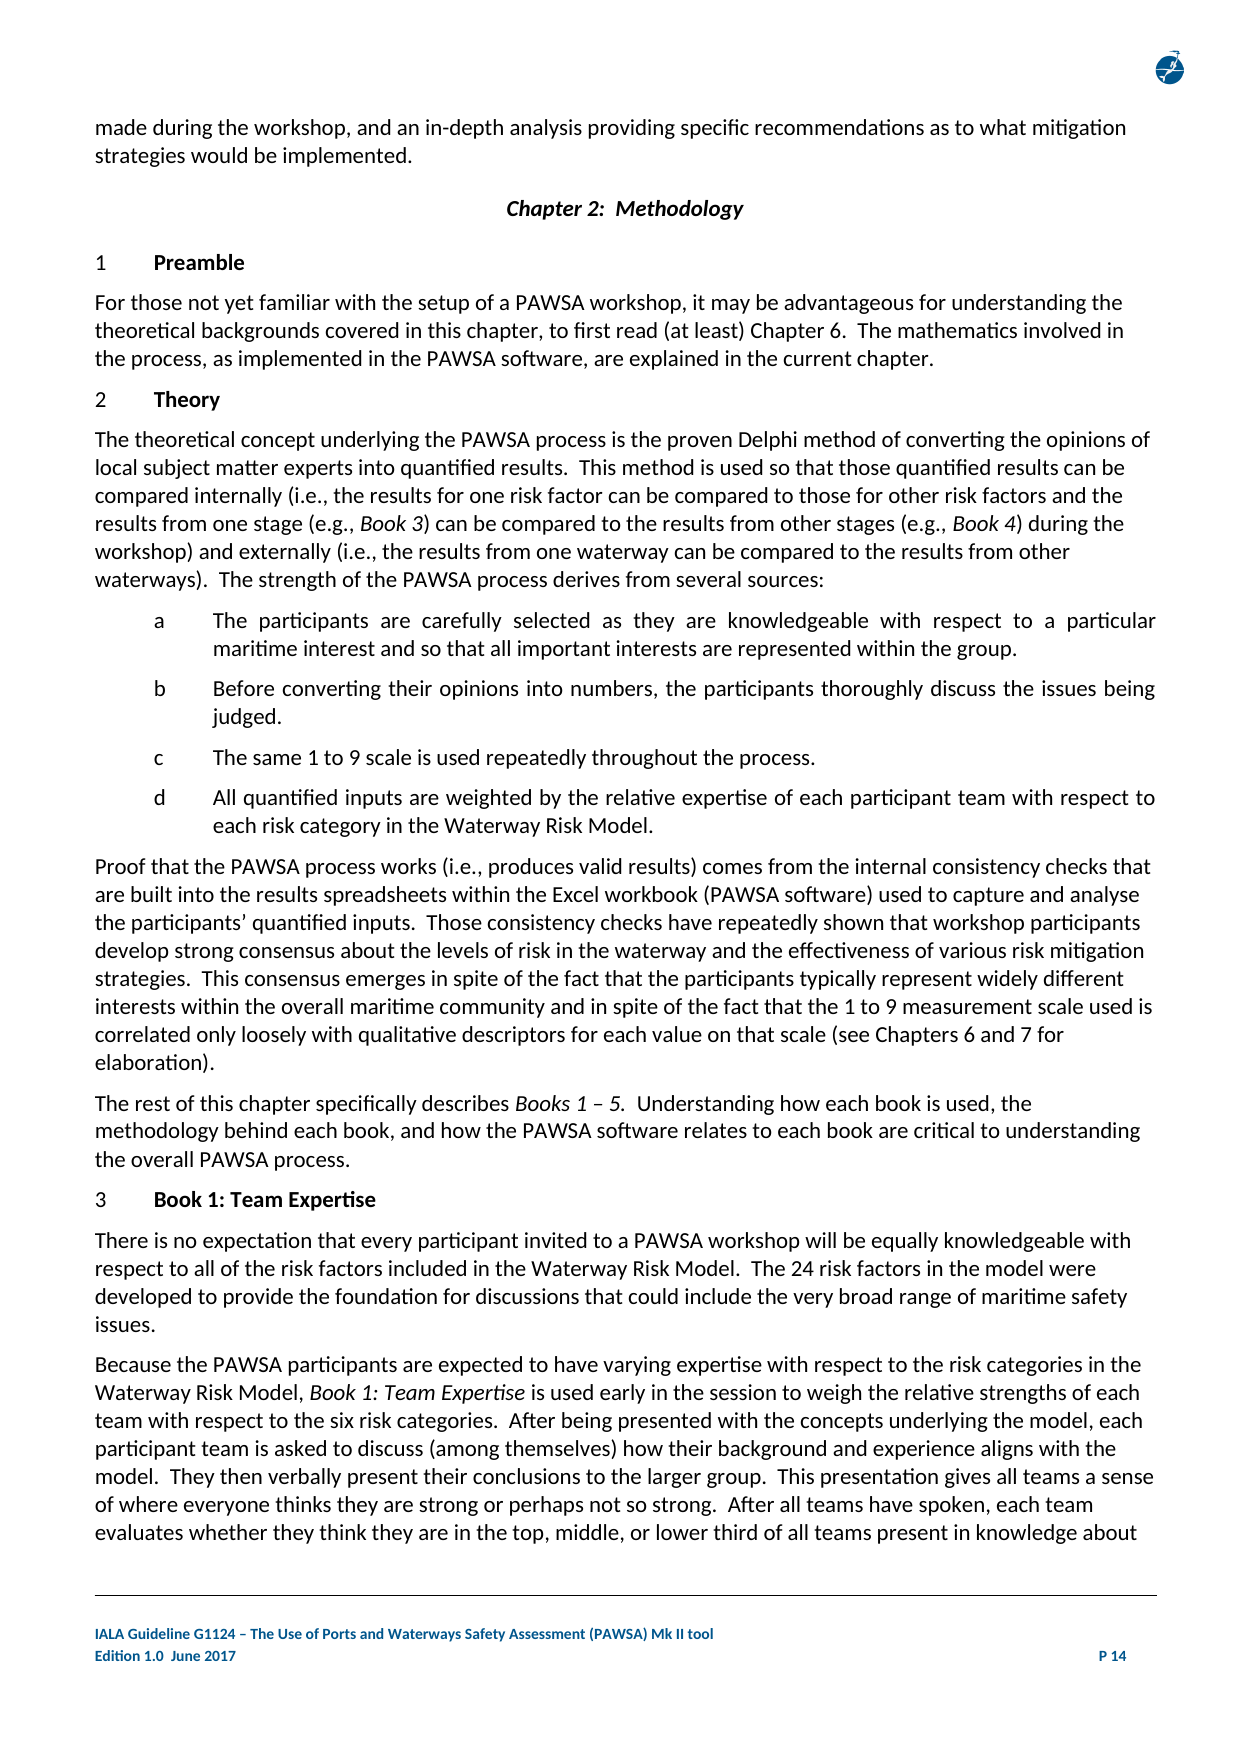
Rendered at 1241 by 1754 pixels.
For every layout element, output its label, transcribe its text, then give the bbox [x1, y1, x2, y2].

list Before converting their opinions into numbers, the participants thoroughly discuss the issues being judged. [153, 674, 1157, 730]
list The participants are carefully selected as they are knowledgeable with respect to a particular maritime interest and so that all important interests are represented within the group. [153, 606, 1157, 662]
title Chapter 2: Methodology [94, 194, 1157, 223]
list Theory [94, 385, 1157, 413]
list Preamble [94, 248, 1157, 276]
list All quantified inputs are weighted by the relative expertise of each participant team with respect to each risk category in the Waterway Risk Model. [153, 783, 1157, 839]
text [94, 113, 1157, 169]
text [94, 1350, 1157, 1546]
text There is no expectation that every participant invited to a PAWSA workshop will be equally knowledgeable with respect to all of the risk factors included in the Waterway Risk Model. The 24 risk factors in the model were developed to provide the foundation for discussions that could include the very broad range of maritime safety issues. [94, 1226, 1157, 1338]
list The same 1 to 9 scale is used repeatedly throughout the process. [153, 743, 1157, 771]
picture [1124, 0, 1241, 119]
list Book 1: Team Expertise [94, 1185, 1157, 1213]
text Proof that the PAWSA process works (i.e., produces valid results) comes from the internal consistency checks that are built into the results spreadsheets within the Excel workbook (PAWSA software) used to capture and analyse the participants’ quantified inputs. Those consistency checks have repeatedly shown that workshop participants develop strong consensus about the levels of risk in the waterway and the effectiveness of various risk mitigation strategies. This consensus emerges in spite of the fact that the participants typically represent widely different interests within the overall maritime community and in spite of the fact that the 1 to 9 measurement scale used is correlated only loosely with qualitative descriptors for each value on that scale (see Chapters 6 and 7 for elaboration). [94, 852, 1157, 1076]
text For those not yet familiar with the setup of a PAWSA workshop, it may be advantageous for understanding the theoretical backgrounds covered in this chapter, to first read (at least) Chapter 6. The mathematics involved in the process, as implemented in the PAWSA software, are explained in the current chapter. [94, 288, 1157, 372]
text The rest of this chapter specifically describes Books 1 – 5. Understanding how each book is used, the methodology behind each book, and how the PAWSA software relates to each book are critical to understanding the overall PAWSA process. [94, 1089, 1157, 1173]
text The theoretical concept underlying the PAWSA process is the proven Delphi method of converting the opinions of local subject matter experts into quantified results. This method is used so that those quantified results can be compared internally (i.e., the results for one risk factor can be compared to those for other risk factors and the results from one stage (e.g., Book 3) can be compared to the results from other stages (e.g., Book 4) during the workshop) and externally (i.e., the results from one waterway can be compared to the results from other waterways). The strength of the PAWSA process derives from several sources: [94, 425, 1157, 593]
